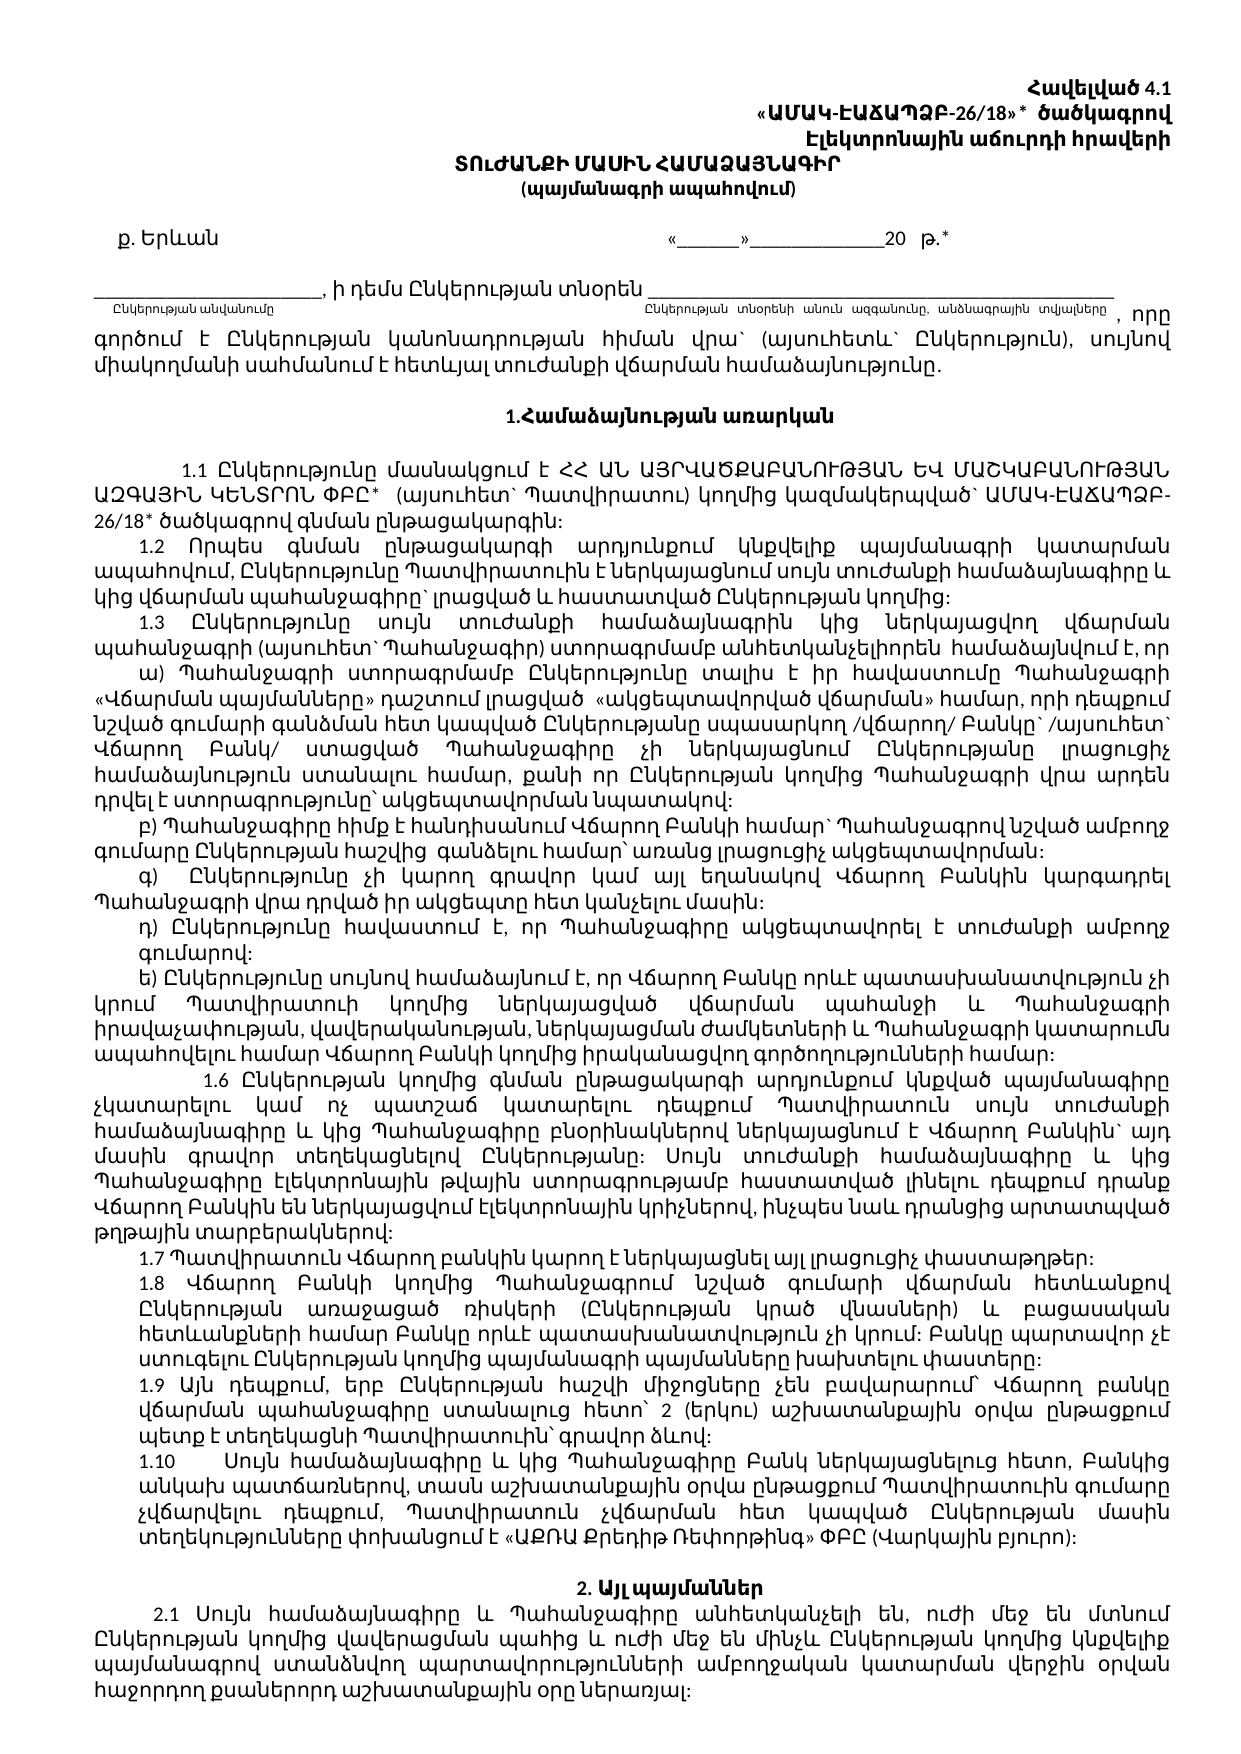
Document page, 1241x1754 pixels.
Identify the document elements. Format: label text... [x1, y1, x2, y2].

text Էլեկտրոնային աճուրդի հրավերի [94, 126, 1171, 151]
text Ընկերության անվանումը Ընկերության տնօրենի անուն ազգանունը, անձնագրային տվյալները , որը գործում է Ընկերության կանոնադրության հիման վրա` (այսուհետև` Ընկերություն), սույնով միակողմանի սահմանում է հետևյալ տուժանքի վճարման համաձայնությունը. [94, 301, 1171, 377]
text 2. Այլ պայմաններ [169, 1575, 1171, 1601]
text 1.1 Ընկերությունը մասնակցում է ՀՀ ԱՆ ԱՅՐՎԱԾՔԱԲԱՆՈՒԹՅԱՆ ԵՎ ՄԱՇԿԱԲԱՆՈՒԹՅԱՆ ԱԶԳԱՅԻՆ ԿԵՆՏՐՈՆ ՓԲԸ* (այսուհետ` Պատվիրատու) կողմից կազմակերպված` ԱՄԱԿ-ԷԱՃԱՊՁԲ-26/18* ծածկագրով գնման ընթացակարգին: [94, 457, 1171, 533]
text ե) Ընկերությունը սույնով համաձայնում է, որ Վճարող Բանկը որևէ պատասխանատվություն չի կրում Պատվիրատուի կողմից ներկայացված վճարման պահանջի և Պահանջագրի իրավաչափության, վավերականության, ներկայացման ժամկետների և Պահանջագրի կատարումն ապահովելու համար Վճարող Բանկի կողմից իրականացվող գործողությունների համար: [94, 965, 1171, 1067]
text ՏՈւԺԱՆՔԻ ՄԱՍԻՆ ՀԱՄԱՁԱՅՆԱԳԻՐ [94, 151, 1171, 177]
text 1.7 Պատվիրատուն Վճարող բանկին կարող է ներկայացնել այլ լրացուցիչ փաստաթղթեր: [138, 1245, 1171, 1270]
text դ) Ընկերությունը հավաստում է, որ Պահանջագիրը ակցեպտավորել է տուժանքի ամբողջ գումարով: [138, 914, 1171, 965]
text (պայմանագրի ապահովում) [94, 177, 1171, 199]
text 1.10 Սույն համաձայնագիրը և կից Պահանջագիրը Բանկ ներկայացնելուց հետո, Բանկից անկախ պատճառներով, տասն աշխատանքային օրվա ընթացքում Պատվիրատուին գումարը չվճարվելու դեպքում, Պատվիրատուն չվճարման հետ կապված Ընկերության մասին տեղեկությունները փոխանցում է «ԱՔՌԱ Քրեդիթ Ռեփորթինգ» ՓԲԸ (Վարկային բյուրո): [138, 1448, 1171, 1550]
text գ) Ընկերությունը չի կարող գրավոր կամ այլ եղանակով Վճարող Բանկին կարգադրել Պահանջագրի վրա դրված իր ակցեպտը հետ կանչելու մասին: [94, 864, 1171, 914]
text 1.8 Վճարող Բանկի կողմից Պահանջագրում նշված գումարի վճարման հետևանքով Ընկերության առաջացած ռիսկերի (Ընկերության կրած վնասների) և բացասական հետևանքների համար Բանկը որևէ պատասխանատվություն չի կրում: Բանկը պարտավոր չէ ստուգելու Ընկերության կողմից պայմանագրի պայմանները խախտելու փաստերը: [138, 1270, 1171, 1372]
text 2.1 Սույն համաձայնագիրը և Պահանջագիրը անհետկանչելի են, ուժի մեջ են մտնում Ընկերության կողմից վավերացման պահից և ուժի մեջ են մինչև Ընկերության կողմից կնքվելիք պայմանագրով ստանձնվող պարտավորությունների ամբողջական կատարման վերջին օրվան հաջորդող քսաներորդ աշխատանքային օրը ներառյալ: [94, 1601, 1171, 1702]
text «ԱՄԱԿ-ԷԱՃԱՊՁԲ-26/18»* ծածկագրով [94, 100, 1171, 126]
text 1.9 Այն դեպքում, երբ Ընկերության հաշվի միջոցները չեն բավարարում՝ Վճարող բանկը վճարման պահանջագիրը ստանալուց հետո՝ 2 (երկու) աշխատանքային օրվա ընթացքում պետք է տեղեկացնի Պատվիրատուին՝ գրավոր ձևով: [138, 1372, 1171, 1448]
text Հավելված 4.1 [94, 75, 1171, 100]
text ______________________, ի դեմս Ընկերության տնօրեն _____________________________________________ [94, 276, 1171, 301]
text ք. Երևան «______»_____________20 թ.* [94, 225, 1171, 250]
text 1.6 Ընկերության կողմից գնման ընթացակարգի արդյունքում կնքված պայմանագիրը չկատարելու կամ ոչ պատշաճ կատարելու դեպքում Պատվիրատուն սույն տուժանքի համաձայնագիրը և կից Պահանջագիրը բնօրինակներով ներկայացնում է Վճարող Բանկին` այդ մասին գրավոր տեղեկացնելով Ընկերությանը: Սույն տուժանքի համաձայնագիրը և կից Պահանջագիրը էլեկտրոնային թվային ստորագրությամբ հաստատված լինելու դեպքում դրանք Վճարող Բանկին են ներկայացվում էլեկտրոնային կրիչներով, ինչպես նաև դրանցից արտատպված թղթային տարբերակներով: [94, 1067, 1171, 1245]
text բ) Պահանջագիրը հիմք է հանդիսանում Վճարող Բանկի համար` Պահանջագրով նշված ամբողջ գումարը Ընկերության հաշվից գանձելու համար՝ առանց լրացուցիչ ակցեպտավորման: [94, 813, 1171, 864]
text 1.2 Որպես գնման ընթացակարգի արդյունքում կնքվելիք պայմանագրի կատարման ապահովում, Ընկերությունը Պատվիրատուին է ներկայացնում սույն տուժանքի համաձայնագիրը և կից վճարման պահանջագիրը` լրացված և հաստատված Ընկերության կողմից: [94, 533, 1171, 609]
text 1.3 Ընկերությունը սույն տուժանքի համաձայնագրին կից ներկայացվող վճարման պահանջագրի (այսուհետ` Պահանջագիր) ստորագրմամբ անհետկանչելիորեն համաձայնվում է, որ [94, 609, 1171, 660]
text ա) Պահանջագրի ստորագրմամբ Ընկերությունը տալիս է իր հավաստումը Պահանջագրի «Վճարման պայմանները» դաշտում լրացված «ակցեպտավորված վճարման» համար, որի դեպքում նշված գումարի գանձման հետ կապված Ընկերությանը սպասարկող /վճարող/ Բանկը` /այսուհետ` Վճարող Բանկ/ ստացված Պահանջագիրը չի ներկայացնում Ընկերությանը լրացուցիչ համաձայնություն ստանալու համար, քանի որ Ընկերության կողմից Պահանջագրի վրա արդեն դրվել է ստորագրությունը՝ ակցեպտավորման նպատակով: [94, 660, 1171, 813]
text 1.Համաձայնության առարկան [169, 403, 1171, 428]
